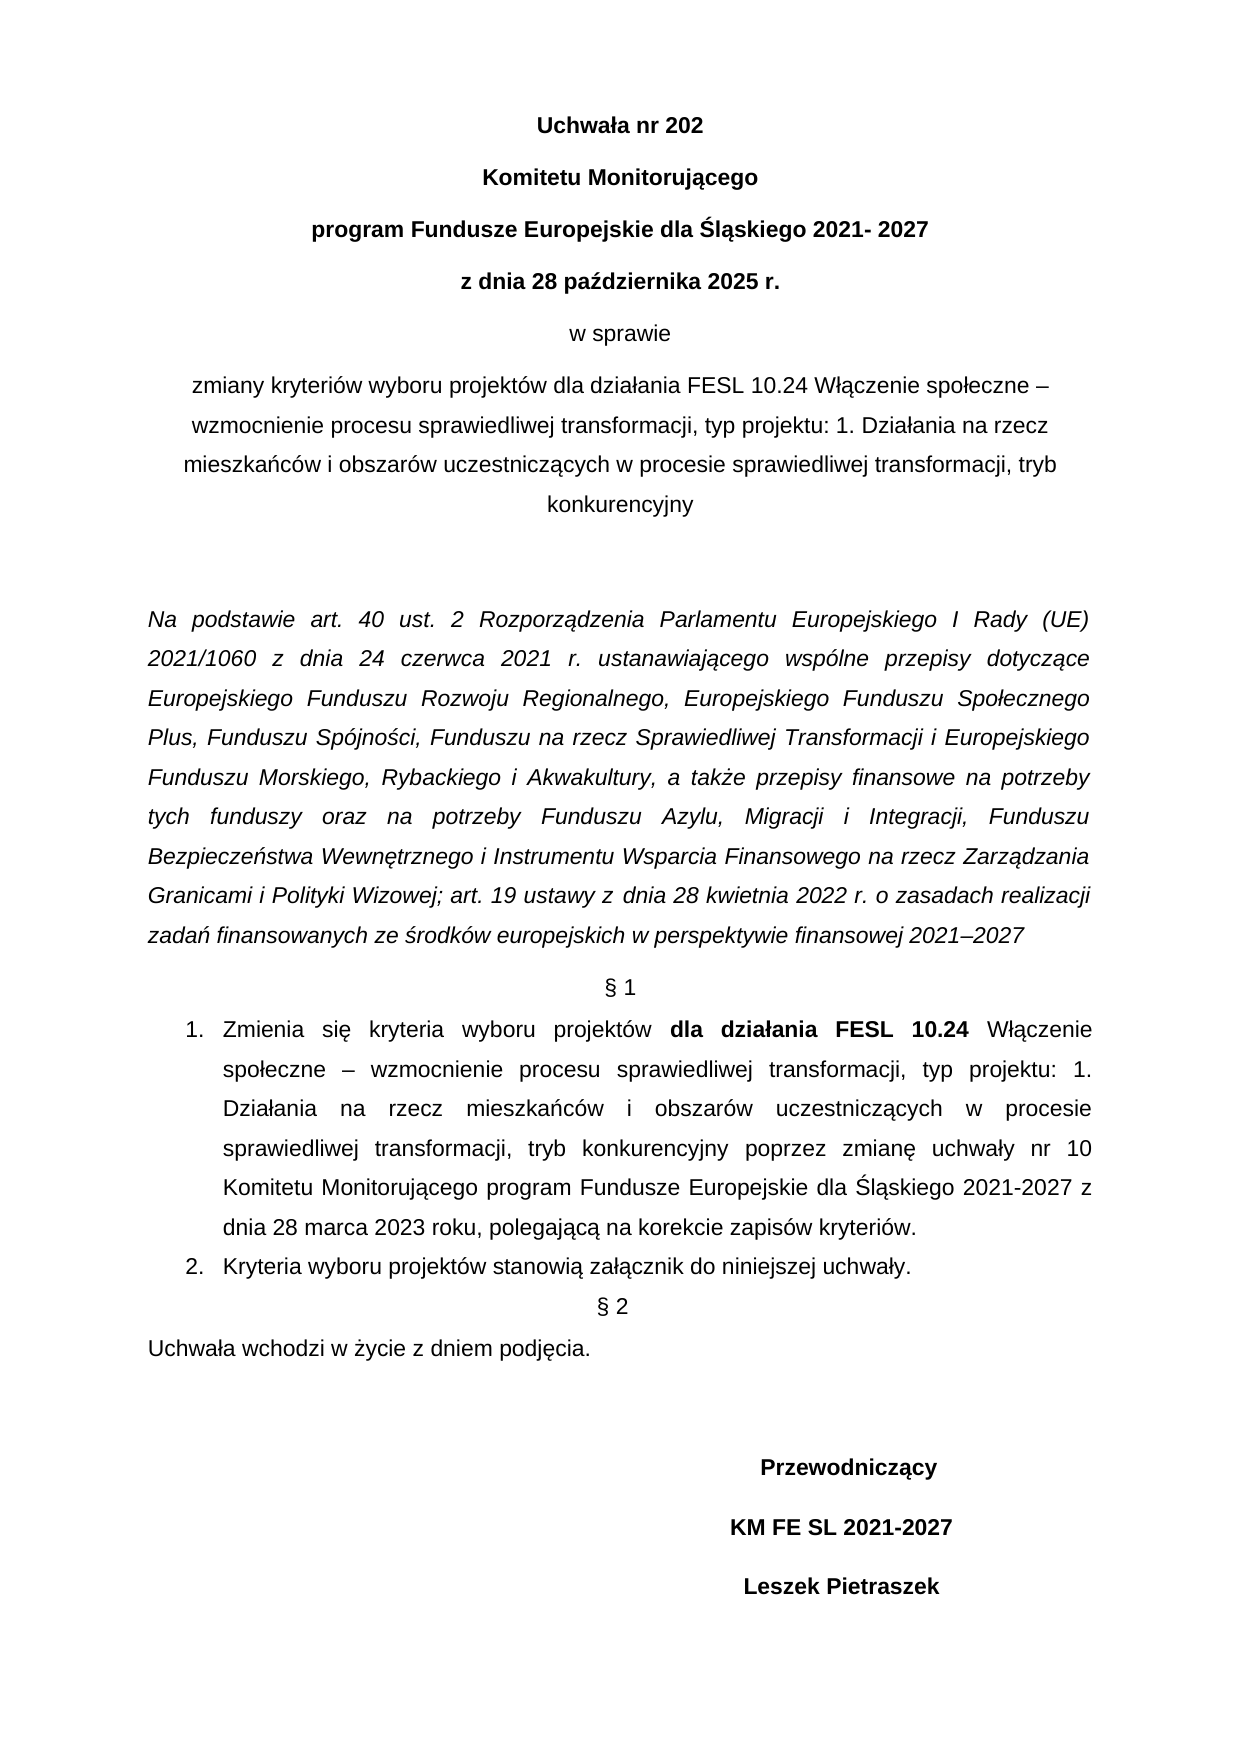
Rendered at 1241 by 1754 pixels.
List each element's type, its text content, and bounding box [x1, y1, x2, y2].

text program Fundusze Europejskie dla Śląskiego 2021- 2027 [148, 216, 1092, 242]
text Uchwała wchodzi w życie z dniem podjęcia. [148, 1335, 1092, 1362]
text Komitetu Monitorującego [148, 164, 1092, 191]
text zmiany kryteriów wyboru projektów dla działania FESL 10.24 Włączenie społeczne – wzmocnienie procesu sprawiedliwej transformacji, typ projektu: 1. Działania na rzecz mieszkańców i obszarów uczestniczących w procesie sprawiedliwej transformacji, tryb konkurencyjny [148, 372, 1092, 517]
list Zmienia się kryteria wyboru projektów dla działania FESL 10.24 Włączenie społeczne – wzmocnienie procesu sprawiedliwej transformacji, typ projektu: 1. Działania na rzecz mieszkańców i obszarów uczestniczących w procesie sprawiedliwej transformacji, tryb konkurencyjny poprzez zmianę uchwały nr 10 Komitetu Monitorującego program Fundusze Europejskie dla Śląskiego 2021-2027 z dnia 28 marca 2023 roku, polegającą na korekcie zapisów kryteriów. [185, 1016, 1092, 1240]
text KM FE SL 2021-2027 [590, 1513, 1092, 1540]
text z dnia 28 października 2025 r. [148, 268, 1092, 294]
text § 1 [148, 974, 1092, 1000]
list Kryteria wyboru projektów stanowią załącznik do niniejszej uchwały. [185, 1253, 1092, 1279]
text Leszek Pietraszek [590, 1573, 1092, 1599]
text w sprawie [148, 320, 1092, 346]
text Przewodniczący [738, 1454, 960, 1481]
text § 2 [516, 1293, 1092, 1319]
text Na podstawie art. 40 ust. 2 Rozporządzenia Parlamentu Europejskiego I Rady (UE) 2021/1060 z dnia 24 czerwca 2021 r. ustanawiającego wspólne przepisy dotyczące Europejskiego Funduszu Rozwoju Regionalnego, Europejskiego Funduszu Społecznego Plus, Funduszu Spójności, Funduszu na rzecz Sprawiedliwej Transformacji i Europejskiego Funduszu Morskiego, Rybackiego i Akwakultury, a także przepisy finansowe na potrzeby tych funduszy oraz na potrzeby Funduszu Azylu, Migracji i Integracji, Funduszu Bezpieczeństwa Wewnętrznego i Instrumentu Wsparcia Finansowego na rzecz Zarządzania Granicami i Polityki Wizowej; art. 19 ustawy z dnia 28 kwietnia 2022 r. o zasadach realizacji zadań finansowanych ze środków europejskich w perspektywie finansowej 2021–2027 [148, 606, 1092, 948]
text Uchwała nr 202 [148, 112, 1092, 138]
